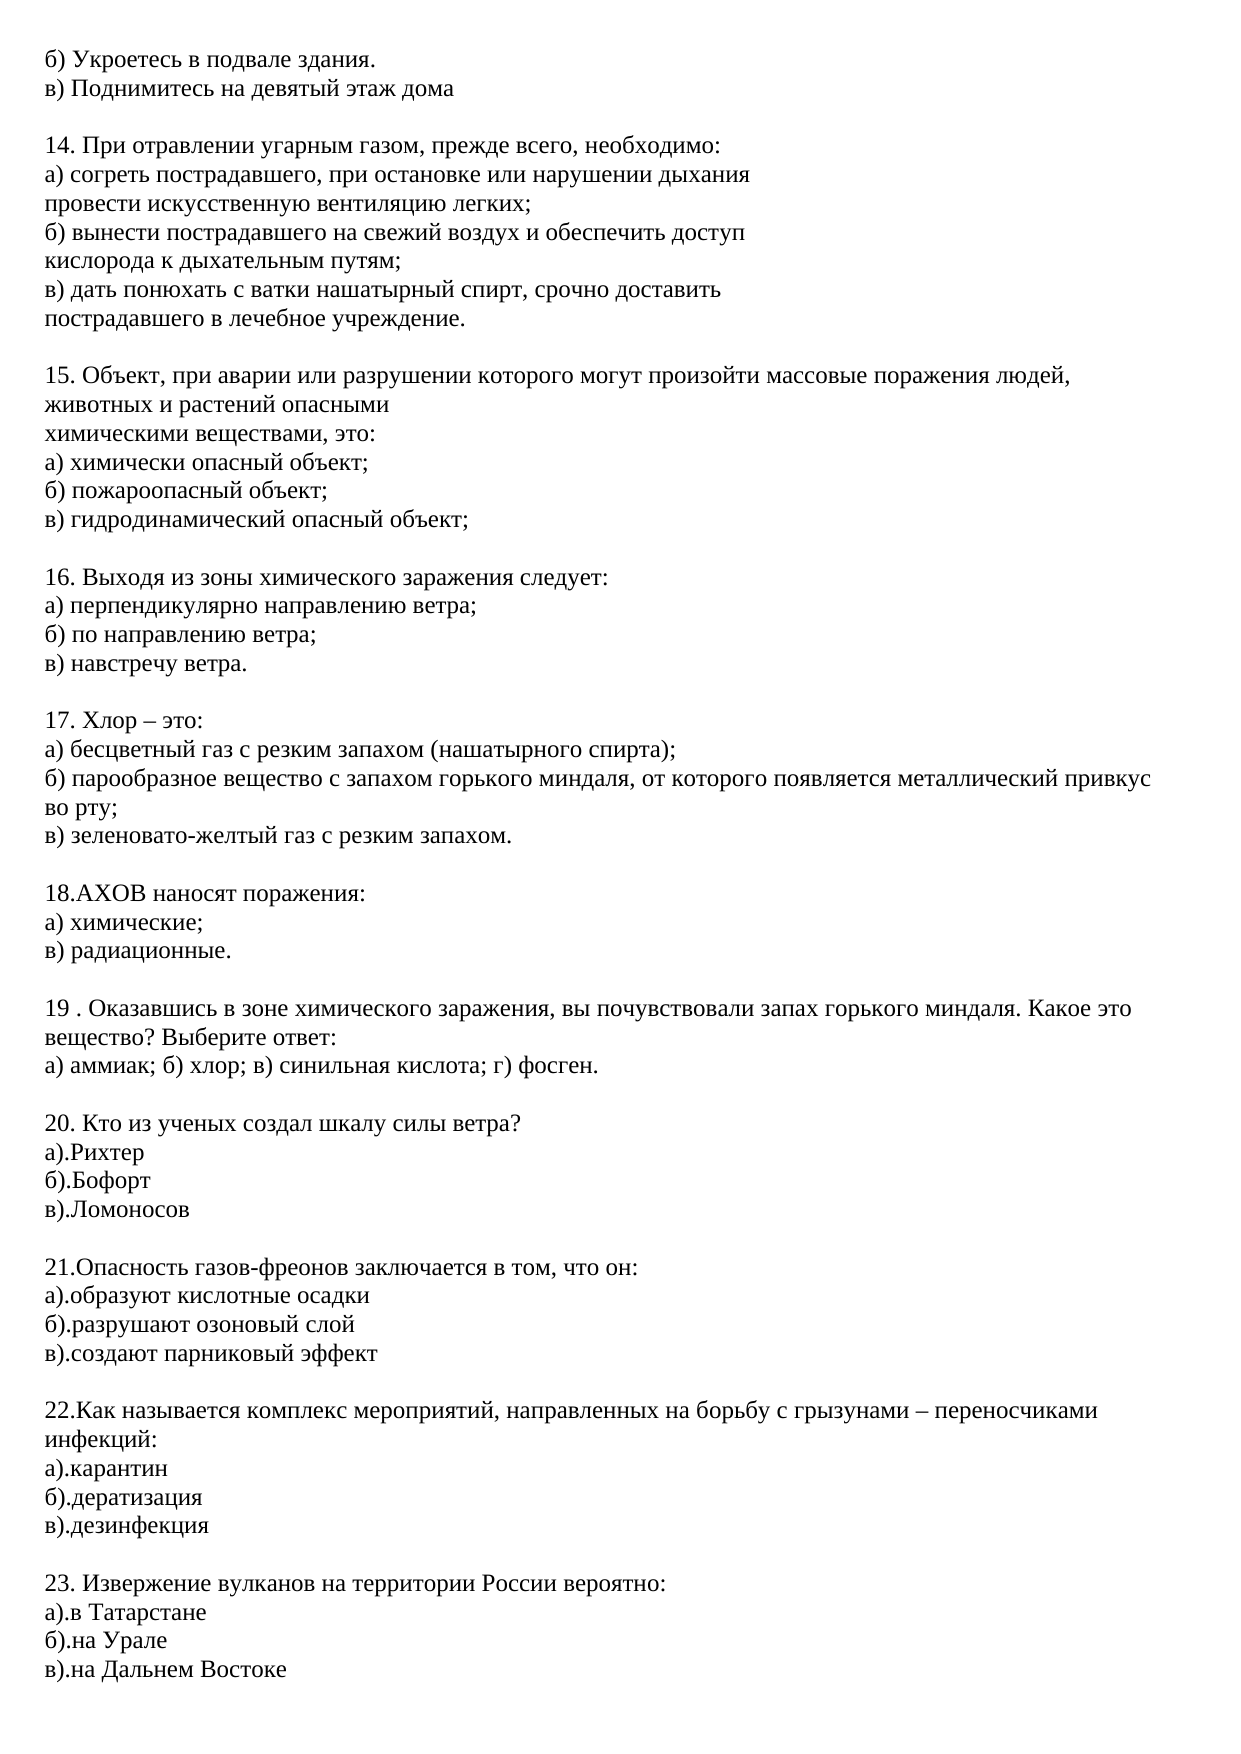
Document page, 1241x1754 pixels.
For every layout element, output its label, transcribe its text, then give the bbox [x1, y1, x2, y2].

text 17. Хлор – это: [44, 706, 1181, 734]
text в).дезинфекция [44, 1511, 1181, 1539]
text 18.АХОВ наносят поражения: [44, 878, 1181, 907]
text пострадавшего в лечебное учреждение. [44, 303, 1181, 332]
text в) гидродинамический опасный объект; [44, 504, 1181, 533]
text провести искусственную вентиляцию легких; [44, 188, 1181, 217]
text в).на Дальнем Востоке [44, 1654, 1181, 1683]
text б) Укроетесь в подвале здания. [44, 44, 1181, 73]
text химическими веществами, это: [44, 418, 1181, 447]
text в).создают парниковый эффект [44, 1338, 1181, 1367]
text а) аммиак; б) хлор; в) синильная кислота; г) фосген. [44, 1051, 1181, 1079]
text а) химически опасный объект; [44, 447, 1181, 476]
text а) химические; [44, 907, 1181, 936]
text в) радиационные. [44, 936, 1181, 964]
text в).Ломоносов [44, 1194, 1181, 1223]
text б) вынести пострадавшего на свежий воздух и обеспечить доступ [44, 217, 1181, 246]
text 15. Объект, при аварии или разрушении которого могут произойти массовые поражения людей, животных и растений опасными [44, 361, 1181, 418]
text в) дать понюхать с ватки нашатырный спирт, срочно доставить [44, 274, 1181, 303]
text в) навстречу ветра. [44, 648, 1181, 677]
text б) пожароопасный объект; [44, 476, 1181, 504]
text 23. Извержение вулканов на территории России вероятно: [44, 1568, 1181, 1597]
text а).в Татарстане [44, 1597, 1181, 1626]
text а) согреть пострадавшего, при остановке или нарушении дыхания [44, 159, 1181, 188]
text в) Поднимитесь на девятый этаж дома [44, 73, 1181, 102]
text б).разрушают озоновый слой [44, 1309, 1181, 1338]
text 20. Кто из ученых создал шкалу силы ветра? [44, 1108, 1181, 1137]
text 16. Выходя из зоны химического заражения следует: [44, 562, 1181, 591]
text б).дератизация [44, 1482, 1181, 1511]
text б).Бофорт [44, 1166, 1181, 1194]
text 14. При отравлении угарным газом, прежде всего, необходимо: [44, 131, 1181, 159]
text 22.Как называется комплекс мероприятий, направленных на борьбу с грызунами – переносчиками инфекций: [44, 1396, 1181, 1453]
text а).образуют кислотные осадки [44, 1281, 1181, 1309]
text б).на Урале [44, 1626, 1181, 1654]
text 19 . Оказавшись в зоне химического заражения, вы почувствовали запах горького миндаля. Какое это вещество? Выберите ответ: [44, 993, 1181, 1051]
text кислорода к дыхательным путям; [44, 246, 1181, 274]
text а).Рихтер [44, 1137, 1181, 1166]
text в) зеленовато-желтый газ с резким запахом. [44, 821, 1181, 849]
text б) парообразное вещество с запахом горького миндаля, от которого появляется металлический привкус во рту; [44, 763, 1181, 821]
text а) бесцветный газ с резким запахом (нашатырного спирта); [44, 734, 1181, 763]
text б) по направлению ветра; [44, 619, 1181, 648]
text а).карантин [44, 1453, 1181, 1482]
text а) перпендикулярно направлению ветра; [44, 591, 1181, 619]
text 21.Опасность газов-фреонов заключается в том, что он: [44, 1252, 1181, 1281]
